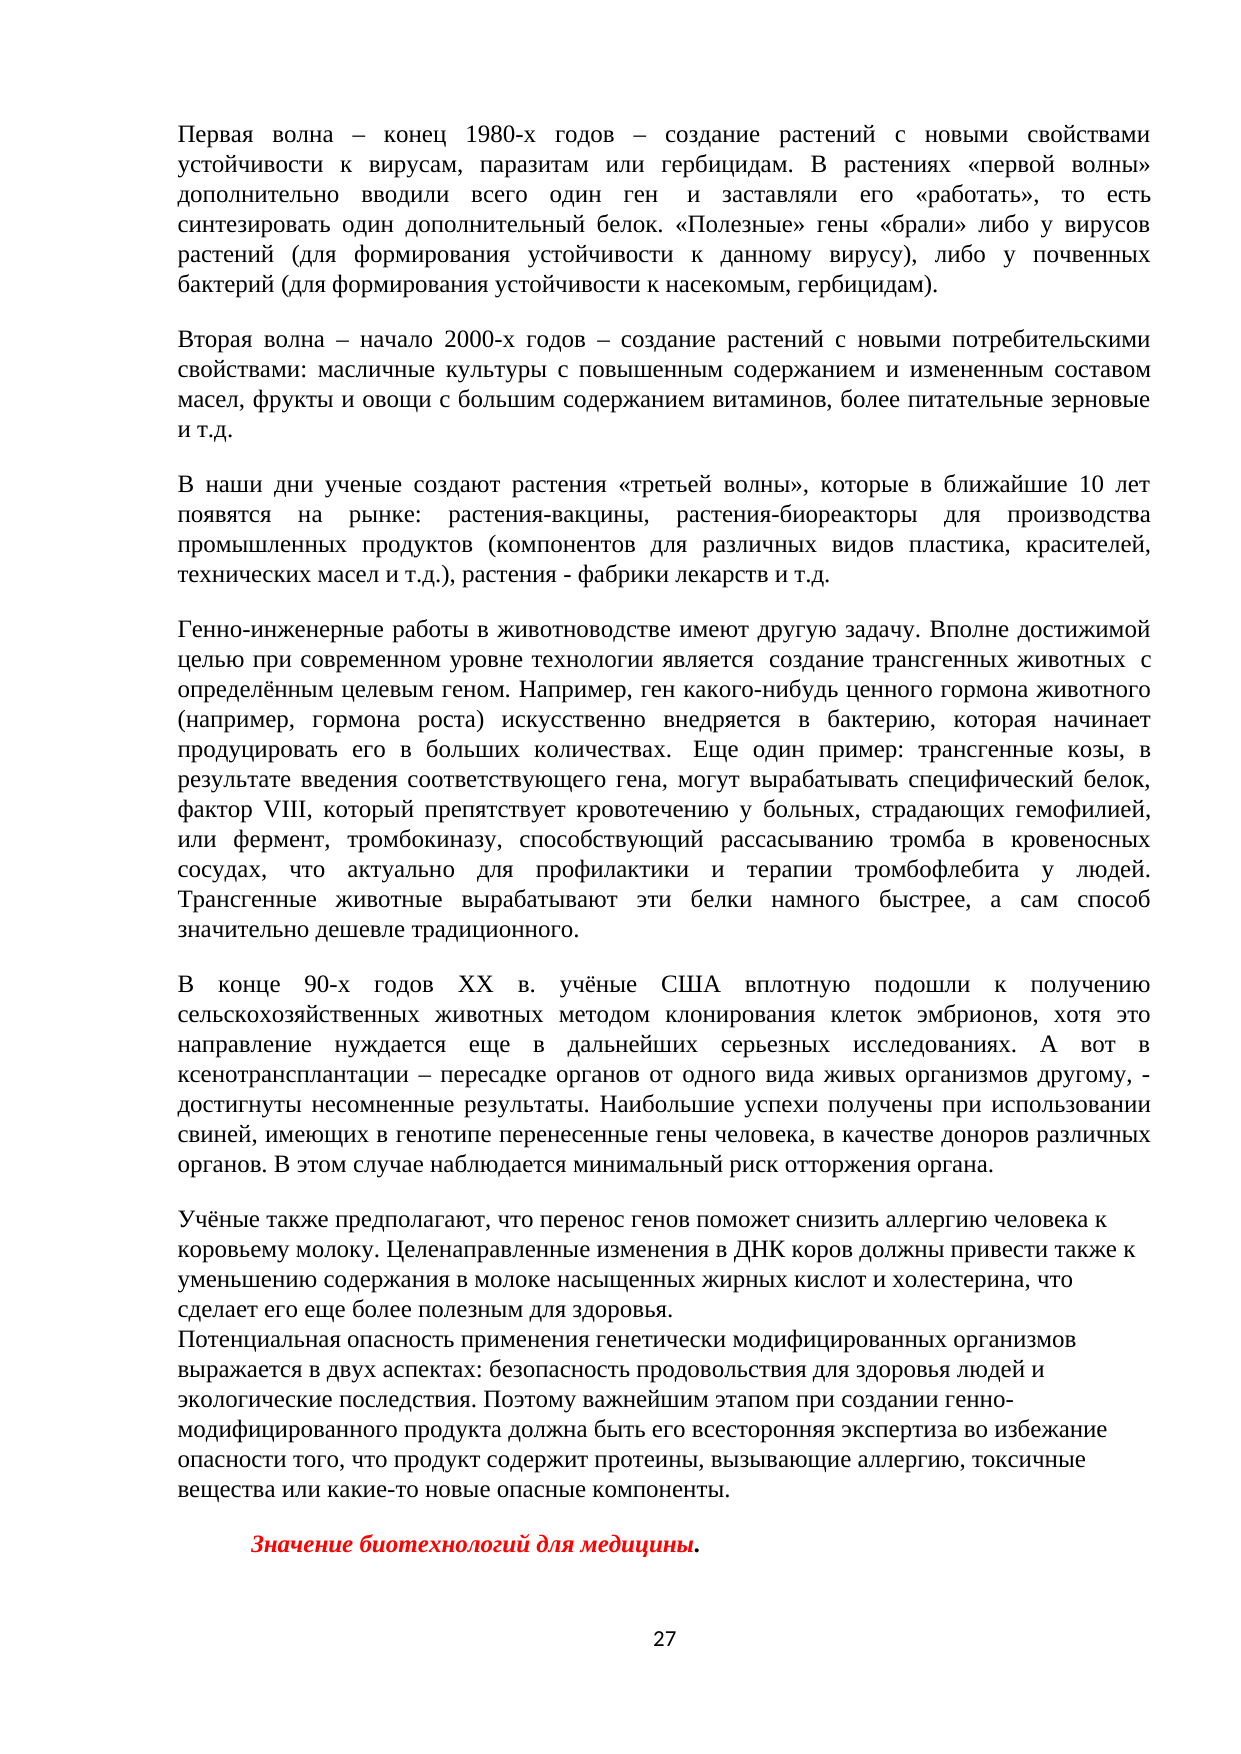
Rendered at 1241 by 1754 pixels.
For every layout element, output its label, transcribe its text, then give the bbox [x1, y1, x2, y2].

text Вторая волна – начало 2000-х годов – создание растений с новыми потребительскими свойствами: масличные культуры с повышенным содержанием и измененным составом масел, фрукты и овощи с большим содержанием витаминов, более питательные зерновые и т.д. [177, 323, 1152, 443]
text Первая волна – конец 1980-х годов – создание растений с новыми свойствами устойчивости к вирусам, паразитам или гербицидам. В растениях «первой волны» дополнительно вводили всего один ген и заставляли его «работать», то есть синтезировать один дополнительный белок. «Полезные» гены «брали» либо у вирусов растений (для формирования устойчивости к данному вирусу), либо у почвенных бактерий (для формирования устойчивости к насекомым, гербицидам). [177, 118, 1152, 298]
text Генно-инженерные работы в животноводстве имеют другую задачу. Вполне достижимой целью при современном уровне технологии является создание трансгенных животных с определённым целевым геном. Например, ген какого-нибудь ценного гормона животного (например, гормона роста) искусственно внедряется в бактерию, которая начинает продуцировать его в больших количествах. Еще один пример: трансгенные козы, в результате введения соответствующего гена, могут вырабатывать специфический белок, фактор VIII, который препятствует кровотечению у больных, страдающих гемофилией, или фермент, тромбокиназу, способствующий рассасыванию тромба в кровеносных сосудах, что актуально для профилактики и терапии тромбофлебита у людей. Трансгенные животные вырабатывают эти белки намного быстрее, а сам способ значительно дешевле традиционного. [177, 613, 1152, 943]
text Учёные также предполагают, что перенос генов поможет снизить аллергию человека к коровьему молоку. Целенаправленные изменения в ДНК коров должны привести также к уменьшению содержания в молоке насыщенных жирных кислот и холестерина, что сделает его еще более полезным для здоровья. Потенциальная опасность применения генетически модифицированных организмов выражается в двух аспектах: безопасность продовольствия для здоровья людей и экологические последствия. Поэтому важнейшим этапом при создании генно-модифицированного продукта должна быть его всесторонняя экспертиза во избежание опасности того, что продукт содержит протеины, вызывающие аллергию, токсичные вещества или какие-то новые опасные компоненты. [177, 1203, 1152, 1503]
text Значение биотехнологий для медицины. [177, 1528, 1152, 1558]
text В конце 90-х годов XX в. учёные США вплотную подошли к получению сельскохозяйственных животных методом клонирования клеток эмбрионов, хотя это направление нуждается еще в дальнейших серьезных исследованиях. А вот в ксенотрансплантации – пересадке органов от одного вида живых организмов другому, - достигнуты несомненные результаты. Наибольшие успехи получены при использовании свиней, имеющих в генотипе перенесенные гены человека, в качестве доноров различных органов. В этом случае наблюдается минимальный риск отторжения органа. [177, 968, 1152, 1178]
text В наши дни ученые создают растения «третьей волны», которые в ближайшие 10 лет появятся на рынке: растения-вакцины, растения-биореакторы для производства промышленных продуктов (компонентов для различных видов пластика, красителей, технических масел и т.д.), растения - фабрики лекарств и т.д. [177, 468, 1152, 588]
